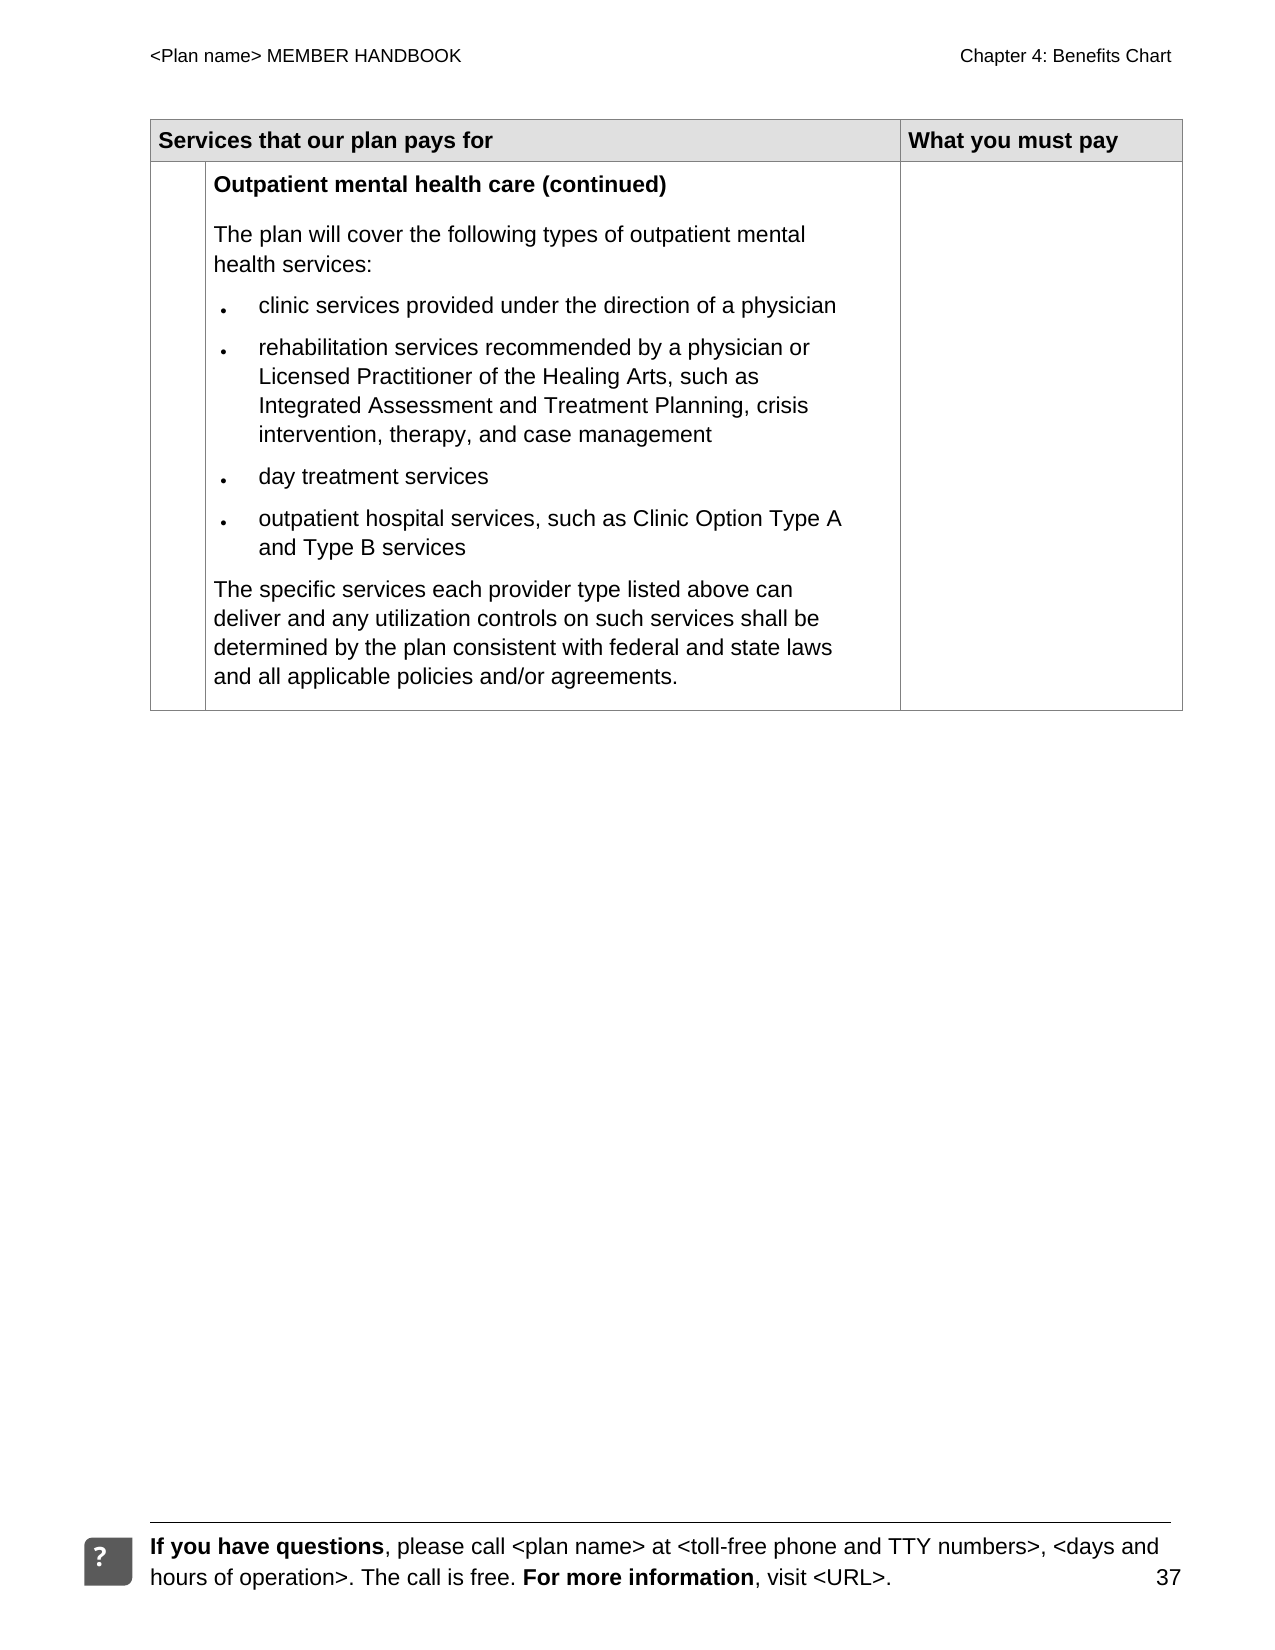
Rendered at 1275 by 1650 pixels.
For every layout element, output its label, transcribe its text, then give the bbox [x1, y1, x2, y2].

table_header Services that our plan pays for [151, 120, 900, 161]
table_cell Outpatient mental health care (continued) The plan will cover the following types of outpatient mental health services: clinic services provided under the direction of a physician rehabilitation services recommended by a physician or Licensed Practitioner of the Healing Arts, such as Integrated Assessment and Treatment Planning, crisis intervention, therapy, and case management day treatment services outpatient hospital services, such as Clinic Option Type A and Type B services The specific services each provider type listed above can deliver and any utilization controls on such services shall be determined by the plan consistent with federal and state laws and all applicable policies and/or agreements. [206, 162, 900, 710]
table_cell [901, 162, 1182, 710]
table_header What you must pay [901, 120, 1182, 161]
table_cell [151, 162, 205, 710]
